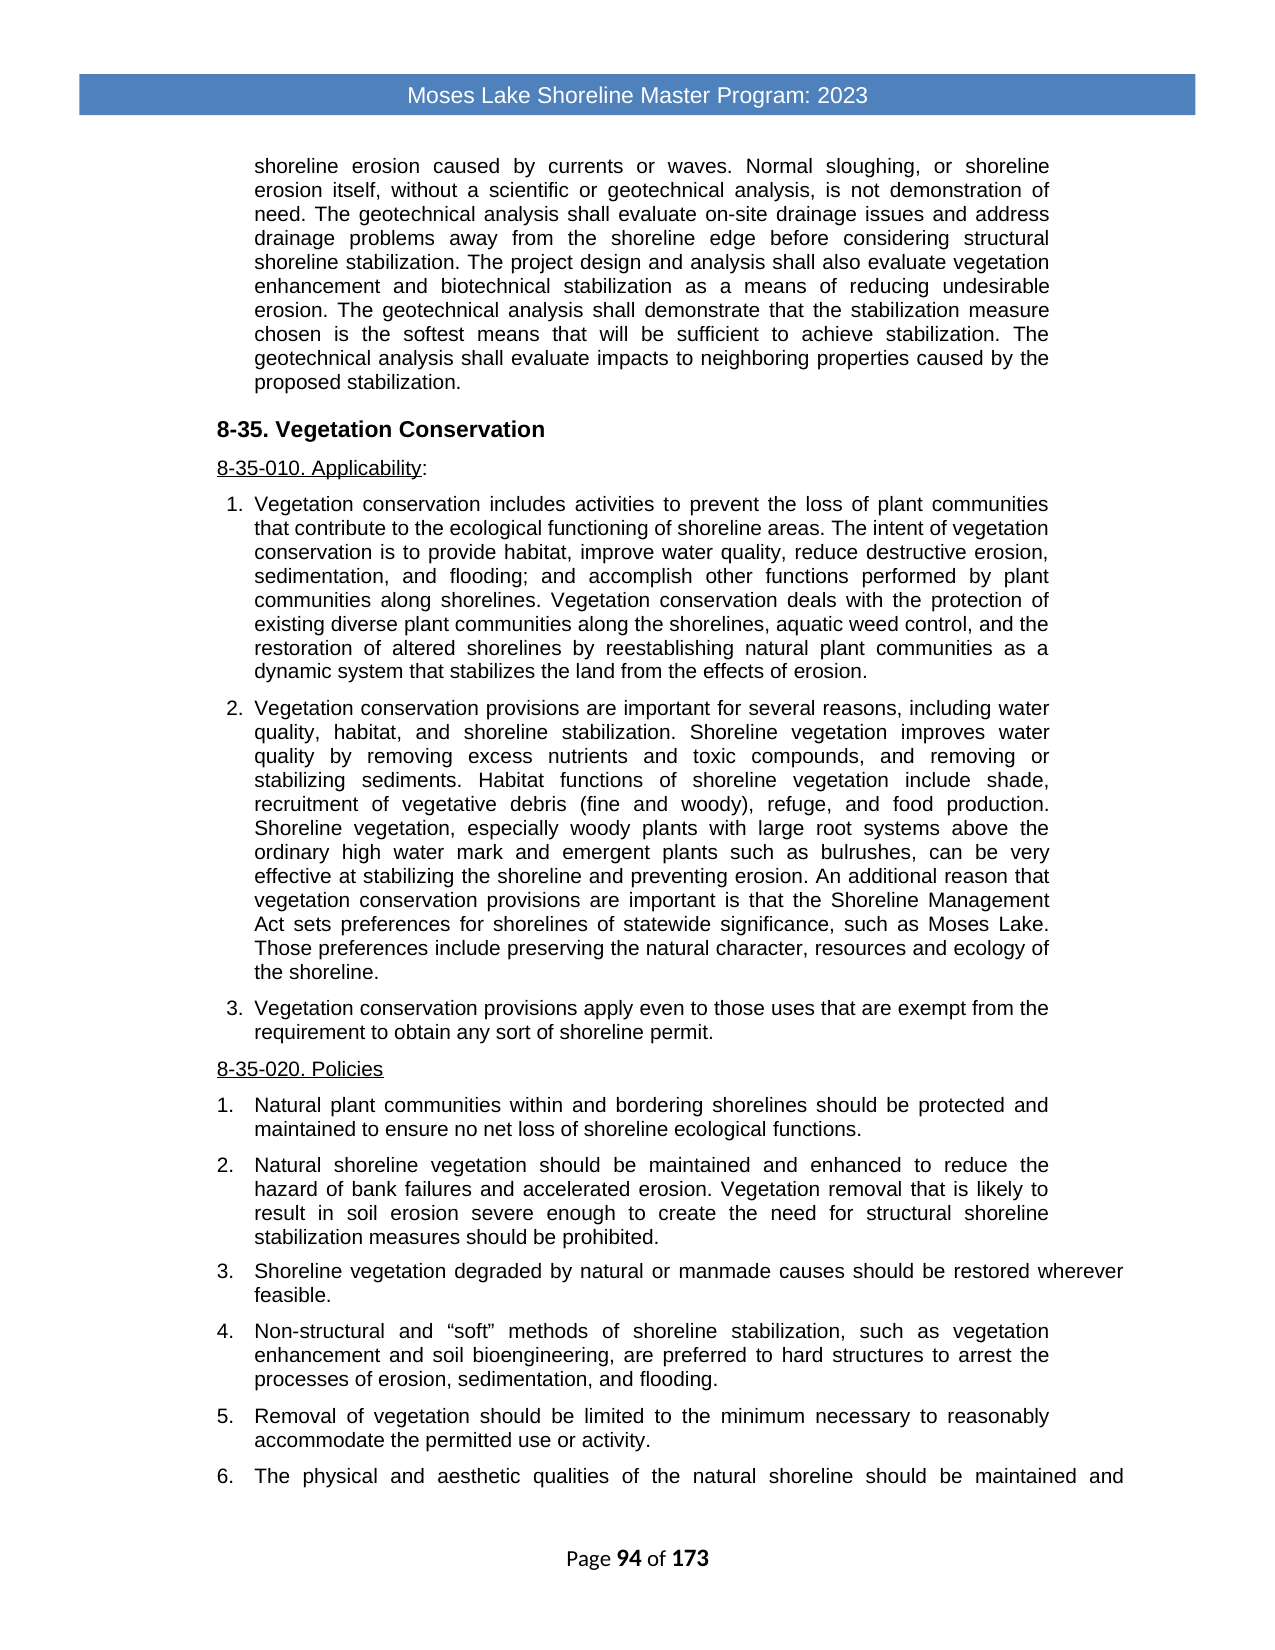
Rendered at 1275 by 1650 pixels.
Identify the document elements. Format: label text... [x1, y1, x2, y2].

list Vegetation conservation provisions are important for several reasons, including water quality, habitat, and shoreline stabilization. Shoreline vegetation improves water quality by removing excess nutrients and toxic compounds, and removing or stabilizing sediments. Habitat functions of shoreline vegetation include shade, recruitment of vegetative debris (fine and woody), refuge, and food production. Shoreline vegetation, especially woody plants with large root systems above the ordinary high water mark and emergent plants such as bulrushes, can be very effective at stabilizing the shoreline and preventing erosion. An additional reason that vegetation conservation provisions are important is that the Shoreline Management Act sets preferences for shorelines of statewide significance, such as Moses Lake. Those preferences include preserving the natural character, resources and ecology of the shoreline. [226, 696, 1050, 983]
text 8-35-010. Applicability: [217, 455, 1125, 479]
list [217, 1464, 1125, 1488]
list Removal of vegetation should be limited to the minimum necessary to reasonably accommodate the permitted use or activity. [217, 1404, 1050, 1452]
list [217, 154, 1051, 394]
list Vegetation conservation provisions apply even to those uses that are exempt from the requirement to obtain any sort of shoreline permit. [226, 996, 1050, 1044]
list Vegetation conservation includes activities to prevent the loss of plant communities that contribute to the ecological functioning of shoreline areas. The intent of vegetation conservation is to provide habitat, improve water quality, reduce destructive erosion, sedimentation, and flooding; and accomplish other functions performed by plant communities along shorelines. Vegetation conservation deals with the protection of existing diverse plant communities along the shorelines, aquatic weed control, and the restoration of altered shorelines by reestablishing natural plant communities as a dynamic system that stabilizes the land from the effects of erosion. [226, 492, 1050, 683]
list Natural shoreline vegetation should be maintained and enhanced to reduce the hazard of bank failures and accelerated erosion. Vegetation removal that is likely to result in soil erosion severe enough to create the need for structural shoreline stabilization measures should be prohibited. [217, 1153, 1050, 1249]
subtitle 8-35. Vegetation Conservation [217, 416, 1125, 443]
list Natural plant communities within and bordering shorelines should be protected and maintained to ensure no net loss of shoreline ecological functions. [217, 1093, 1050, 1141]
text 8-35-020. Policies [217, 1056, 1125, 1080]
list Non-structural and “soft” methods of shoreline stabilization, such as vegetation enhancement and soil bioengineering, are preferred to hard structures to arrest the processes of erosion, sedimentation, and flooding. [217, 1319, 1050, 1391]
list Shoreline vegetation degraded by natural or manmade causes should be restored wherever feasible. [217, 1259, 1125, 1307]
